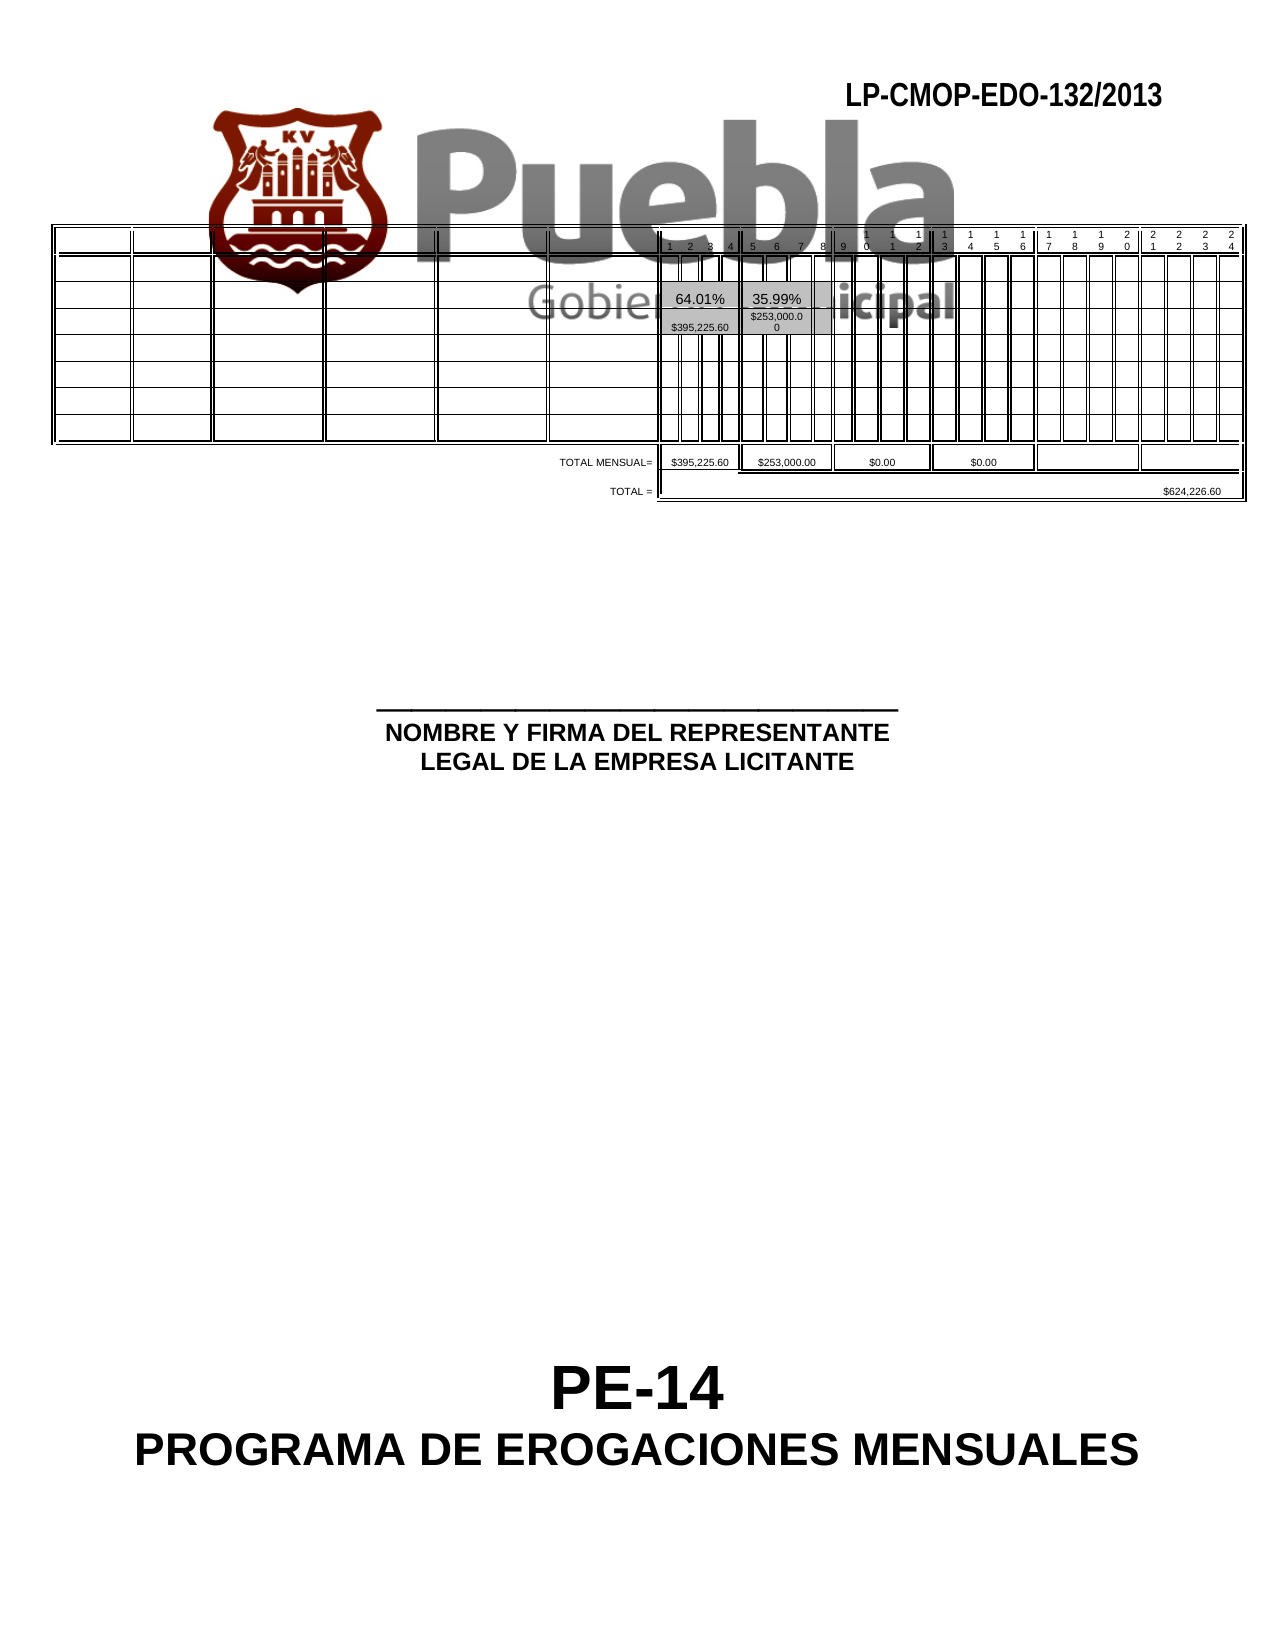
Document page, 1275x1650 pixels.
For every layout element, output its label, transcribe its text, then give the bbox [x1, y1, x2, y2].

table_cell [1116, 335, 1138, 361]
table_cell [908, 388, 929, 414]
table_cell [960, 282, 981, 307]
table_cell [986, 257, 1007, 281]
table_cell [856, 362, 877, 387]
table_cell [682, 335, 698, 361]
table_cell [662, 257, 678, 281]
picture [208, 225, 660, 281]
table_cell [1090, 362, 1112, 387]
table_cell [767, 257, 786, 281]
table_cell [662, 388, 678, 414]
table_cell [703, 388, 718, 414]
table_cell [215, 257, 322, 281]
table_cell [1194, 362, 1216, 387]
text NOMBRE Y FIRMA DEL REPRESENTANTE [112, 718, 1162, 747]
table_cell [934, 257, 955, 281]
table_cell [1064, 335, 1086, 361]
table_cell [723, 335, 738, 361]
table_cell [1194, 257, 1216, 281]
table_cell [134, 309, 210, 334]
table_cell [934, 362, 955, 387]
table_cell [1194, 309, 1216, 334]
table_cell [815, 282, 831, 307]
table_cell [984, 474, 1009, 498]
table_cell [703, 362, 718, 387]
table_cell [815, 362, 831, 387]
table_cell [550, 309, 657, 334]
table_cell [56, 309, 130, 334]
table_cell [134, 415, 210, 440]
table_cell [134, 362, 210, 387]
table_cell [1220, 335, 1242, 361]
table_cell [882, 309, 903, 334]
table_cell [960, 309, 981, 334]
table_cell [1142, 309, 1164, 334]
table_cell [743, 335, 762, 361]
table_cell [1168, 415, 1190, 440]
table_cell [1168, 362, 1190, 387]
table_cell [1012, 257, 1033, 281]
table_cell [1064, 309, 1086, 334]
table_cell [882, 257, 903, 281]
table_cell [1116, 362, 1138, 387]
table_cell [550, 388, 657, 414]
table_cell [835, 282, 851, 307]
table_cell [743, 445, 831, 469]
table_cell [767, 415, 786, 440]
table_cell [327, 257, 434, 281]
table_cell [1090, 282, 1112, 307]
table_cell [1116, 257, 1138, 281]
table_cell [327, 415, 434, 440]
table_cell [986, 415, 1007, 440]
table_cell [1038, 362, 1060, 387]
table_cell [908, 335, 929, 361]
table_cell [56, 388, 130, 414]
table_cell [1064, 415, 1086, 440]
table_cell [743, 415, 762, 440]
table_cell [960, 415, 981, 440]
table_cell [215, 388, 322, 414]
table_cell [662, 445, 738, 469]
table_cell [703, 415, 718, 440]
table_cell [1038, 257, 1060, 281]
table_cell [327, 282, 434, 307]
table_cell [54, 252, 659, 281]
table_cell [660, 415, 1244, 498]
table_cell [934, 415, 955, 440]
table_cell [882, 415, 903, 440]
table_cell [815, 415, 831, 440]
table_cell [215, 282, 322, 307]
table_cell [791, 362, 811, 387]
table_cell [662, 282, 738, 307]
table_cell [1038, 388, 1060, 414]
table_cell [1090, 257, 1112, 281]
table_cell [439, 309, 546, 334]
text PE-14 [112, 1350, 1162, 1422]
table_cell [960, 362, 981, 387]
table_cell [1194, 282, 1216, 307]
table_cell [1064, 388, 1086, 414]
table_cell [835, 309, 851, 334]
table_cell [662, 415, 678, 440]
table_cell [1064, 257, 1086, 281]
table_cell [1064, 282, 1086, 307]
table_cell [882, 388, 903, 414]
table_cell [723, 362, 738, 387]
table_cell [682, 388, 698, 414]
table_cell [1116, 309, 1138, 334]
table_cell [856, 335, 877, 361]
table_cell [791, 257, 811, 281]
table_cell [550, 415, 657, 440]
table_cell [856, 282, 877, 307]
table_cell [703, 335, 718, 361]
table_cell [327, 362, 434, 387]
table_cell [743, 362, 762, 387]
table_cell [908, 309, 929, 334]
picture [208, 108, 954, 224]
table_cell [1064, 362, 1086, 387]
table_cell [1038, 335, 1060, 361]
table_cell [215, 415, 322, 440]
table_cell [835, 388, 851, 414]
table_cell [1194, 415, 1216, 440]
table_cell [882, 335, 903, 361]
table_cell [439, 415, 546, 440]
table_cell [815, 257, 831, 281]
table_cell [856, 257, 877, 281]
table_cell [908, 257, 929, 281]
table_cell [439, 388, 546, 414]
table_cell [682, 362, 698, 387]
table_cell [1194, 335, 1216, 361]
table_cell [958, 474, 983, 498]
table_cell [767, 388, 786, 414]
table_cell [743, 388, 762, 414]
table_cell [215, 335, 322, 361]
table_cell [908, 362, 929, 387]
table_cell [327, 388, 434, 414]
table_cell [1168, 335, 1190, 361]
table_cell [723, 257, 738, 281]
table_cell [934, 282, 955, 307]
text _______________ [112, 646, 1162, 718]
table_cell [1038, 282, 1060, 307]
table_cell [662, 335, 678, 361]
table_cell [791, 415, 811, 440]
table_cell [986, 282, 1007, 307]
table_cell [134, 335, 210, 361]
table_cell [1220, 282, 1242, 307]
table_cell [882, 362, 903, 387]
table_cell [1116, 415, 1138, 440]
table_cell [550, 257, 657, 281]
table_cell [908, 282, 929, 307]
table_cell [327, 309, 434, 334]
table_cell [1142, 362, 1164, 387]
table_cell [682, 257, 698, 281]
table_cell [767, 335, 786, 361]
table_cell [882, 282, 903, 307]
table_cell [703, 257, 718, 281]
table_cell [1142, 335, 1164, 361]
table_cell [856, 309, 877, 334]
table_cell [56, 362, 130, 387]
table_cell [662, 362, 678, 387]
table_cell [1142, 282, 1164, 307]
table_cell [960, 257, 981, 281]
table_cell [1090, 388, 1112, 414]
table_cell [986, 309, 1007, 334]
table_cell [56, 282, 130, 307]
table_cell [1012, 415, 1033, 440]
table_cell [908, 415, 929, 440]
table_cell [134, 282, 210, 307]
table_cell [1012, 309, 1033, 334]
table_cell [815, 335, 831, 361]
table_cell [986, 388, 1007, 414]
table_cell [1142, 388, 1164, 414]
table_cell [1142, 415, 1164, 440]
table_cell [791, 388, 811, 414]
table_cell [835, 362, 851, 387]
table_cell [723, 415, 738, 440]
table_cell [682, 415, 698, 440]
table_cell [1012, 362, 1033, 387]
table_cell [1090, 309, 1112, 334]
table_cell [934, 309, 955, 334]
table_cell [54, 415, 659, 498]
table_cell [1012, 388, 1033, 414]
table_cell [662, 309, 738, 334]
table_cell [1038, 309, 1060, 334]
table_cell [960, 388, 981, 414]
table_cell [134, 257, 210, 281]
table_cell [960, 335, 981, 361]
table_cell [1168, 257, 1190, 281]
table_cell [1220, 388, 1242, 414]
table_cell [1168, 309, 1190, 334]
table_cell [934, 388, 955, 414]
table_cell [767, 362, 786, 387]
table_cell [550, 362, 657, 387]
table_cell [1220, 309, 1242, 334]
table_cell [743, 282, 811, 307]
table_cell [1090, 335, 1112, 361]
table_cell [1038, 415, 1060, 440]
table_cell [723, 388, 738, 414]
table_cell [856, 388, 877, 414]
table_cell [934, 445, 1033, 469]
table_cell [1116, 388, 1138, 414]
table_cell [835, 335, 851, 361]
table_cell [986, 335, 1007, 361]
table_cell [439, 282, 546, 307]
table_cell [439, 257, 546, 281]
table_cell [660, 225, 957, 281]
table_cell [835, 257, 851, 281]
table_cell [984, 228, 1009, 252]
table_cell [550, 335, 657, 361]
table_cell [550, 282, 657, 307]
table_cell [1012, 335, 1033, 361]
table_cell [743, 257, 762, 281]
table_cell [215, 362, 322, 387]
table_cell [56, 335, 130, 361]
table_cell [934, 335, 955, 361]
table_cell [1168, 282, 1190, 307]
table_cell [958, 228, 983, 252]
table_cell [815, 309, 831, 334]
text LEGAL DE [112, 747, 1162, 775]
text PROGRAMA DE EROGACIONES MENSUALES DEL SUMINISTRO DE LOS MATERIALES Y EQUIPO DE INSTALACIÓN PERMANENTE [112, 1422, 1162, 1475]
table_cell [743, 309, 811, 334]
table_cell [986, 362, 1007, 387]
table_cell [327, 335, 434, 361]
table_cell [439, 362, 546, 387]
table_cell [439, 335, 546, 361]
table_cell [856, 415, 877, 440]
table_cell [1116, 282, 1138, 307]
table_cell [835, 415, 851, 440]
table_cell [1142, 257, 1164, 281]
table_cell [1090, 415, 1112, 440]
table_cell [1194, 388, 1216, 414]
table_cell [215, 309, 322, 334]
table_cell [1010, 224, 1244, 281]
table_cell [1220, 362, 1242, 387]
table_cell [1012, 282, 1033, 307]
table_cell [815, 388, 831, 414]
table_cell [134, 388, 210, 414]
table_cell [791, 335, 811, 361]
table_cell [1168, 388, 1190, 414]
